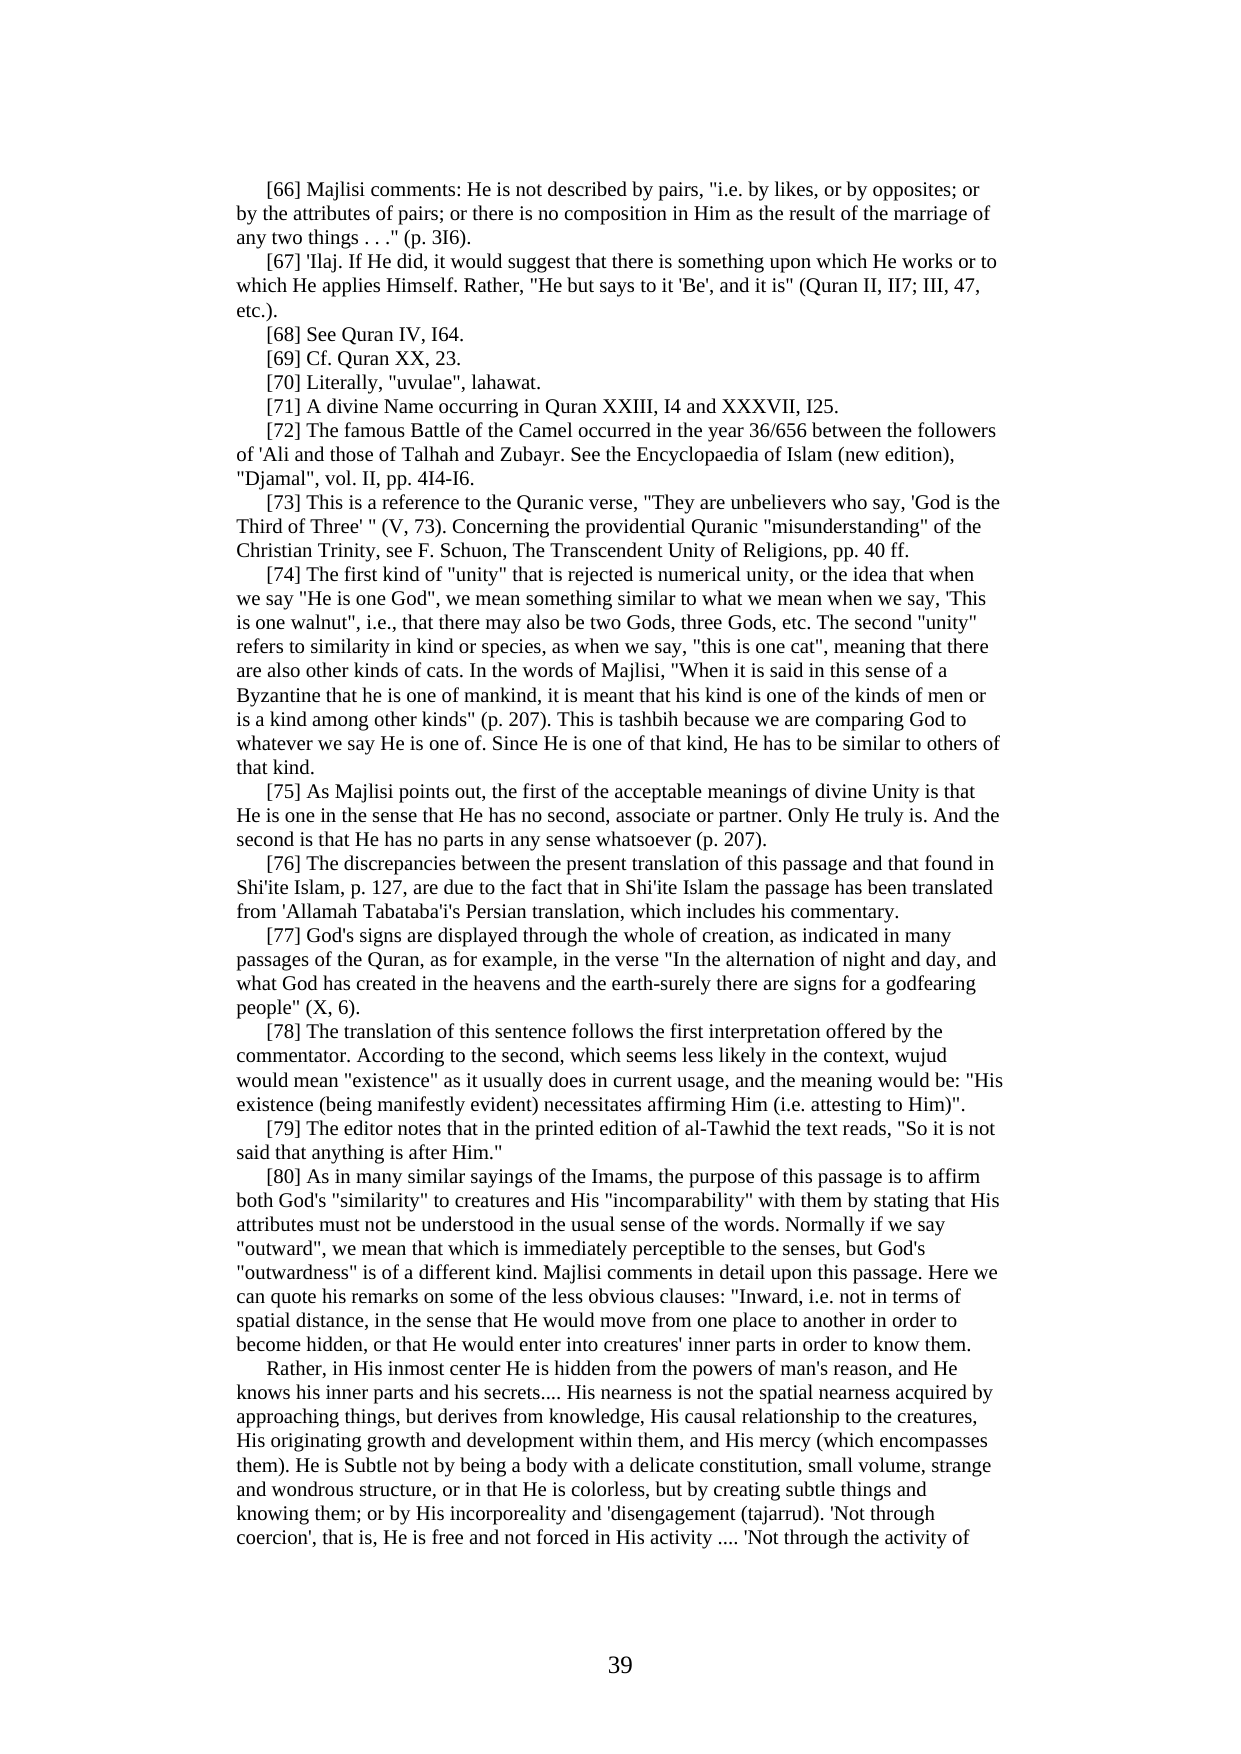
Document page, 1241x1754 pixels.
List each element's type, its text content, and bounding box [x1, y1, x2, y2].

text [75] As Majlisi points out, the first of the acceptable meanings of divine Unity is that He is one in the sense that He has no second, associate or partner. Only He truly is. And the second is that He has no parts in any sense whatsoever (p. 207). [236, 779, 1004, 851]
text [79] The editor notes that in the printed edition of al-Tawhid the text reads, "So it is not said that anything is after Him." [236, 1116, 1004, 1164]
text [236, 1356, 1004, 1549]
text [74] The first kind of "unity" that is rejected is numerical unity, or the idea that when we say "He is one God", we mean something similar to what we mean when we say, 'This is one walnut", i.e., that there may also be two Gods, three Gods, etc. The second "unity" refers to similarity in kind or species, as when we say, "this is one cat", meaning that there are also other kinds of cats. In the words of Majlisi, "When it is said in this sense of a Byzantine that he is one of mankind, it is meant that his kind is one of the kinds of men or is a kind among other kinds" (p. 207). This is tashbih because we are comparing God to whatever we say He is one of. Since He is one of that kind, He has to be similar to others of that kind. [236, 562, 1004, 779]
text [69] Cf. Quran XX, 23. [236, 346, 1004, 370]
text [78] The translation of this sentence follows the first interpretation offered by the commentator. According to the second, which seems less likely in the context, wujud would mean "existence" as it usually does in current usage, and the meaning would be: "His existence (being manifestly evident) necessitates affirming Him (i.e. attesting to Him)". [236, 1019, 1004, 1116]
text [80] As in many similar sayings of the Imams, the purpose of this passage is to affirm both God's "similarity" to creatures and His "incomparability" with them by stating that His attributes must not be understood in the usual sense of the words. Normally if we say "outward", we mean that which is immediately perceptible to the senses, but God's "outwardness" is of a different kind. Majlisi comments in detail upon this passage. Here we can quote his remarks on some of the less obvious clauses: "Inward, i.e. not in terms of spatial distance, in the sense that He would move from one place to another in order to become hidden, or that He would enter into creatures' inner parts in order to know them. [236, 1164, 1004, 1356]
text [68] See Quran IV, I64. [236, 322, 1004, 346]
text [67] 'Ilaj. If He did, it would suggest that there is something upon which He works or to which He applies Himself. Rather, "He but says to it 'Be', and it is" (Quran II, II7; III, 47, etc.). [236, 249, 1004, 322]
text [76] The discrepancies between the present translation of this passage and that found in Shi'ite Islam, p. 127, are due to the fact that in Shi'ite Islam the passage has been translated from 'Allamah Tabataba'i's Persian translation, which includes his commentary. [236, 851, 1004, 923]
text [71] A divine Name occurring in Quran XXIII, I4 and XXXVII, I25. [236, 394, 1004, 418]
text [70] Literally, "uvulae", lahawat. [236, 370, 1004, 394]
text [66] Majlisi comments: He is not described by pairs, "i.e. by likes, or by opposites; or by the attributes of pairs; or there is no composition in Him as the result of the marriage of any two things . . ." (p. 3I6). [236, 177, 1004, 249]
text [73] This is a reference to the Quranic verse, "They are unbelievers who say, 'God is the Third of Three' " (V, 73). Concerning the providential Quranic "misunderstanding" of the Christian Trinity, see F. Schuon, The Transcendent Unity of Religions, pp. 40 ff. [236, 490, 1004, 562]
text [72] The famous Battle of the Camel occurred in the year 36/656 between the followers of 'Ali and those of Talhah and Zubayr. See the Encyclopaedia of Islam (new edition), "Djamal", vol. II, pp. 4I4-I6. [236, 418, 1004, 490]
text [77] God's signs are displayed through the whole of creation, as indicated in many passages of the Quran, as for example, in the verse "In the alternation of night and day, and what God has created in the heavens and the earth-surely there are signs for a godfearing people" (X, 6). [236, 923, 1004, 1019]
